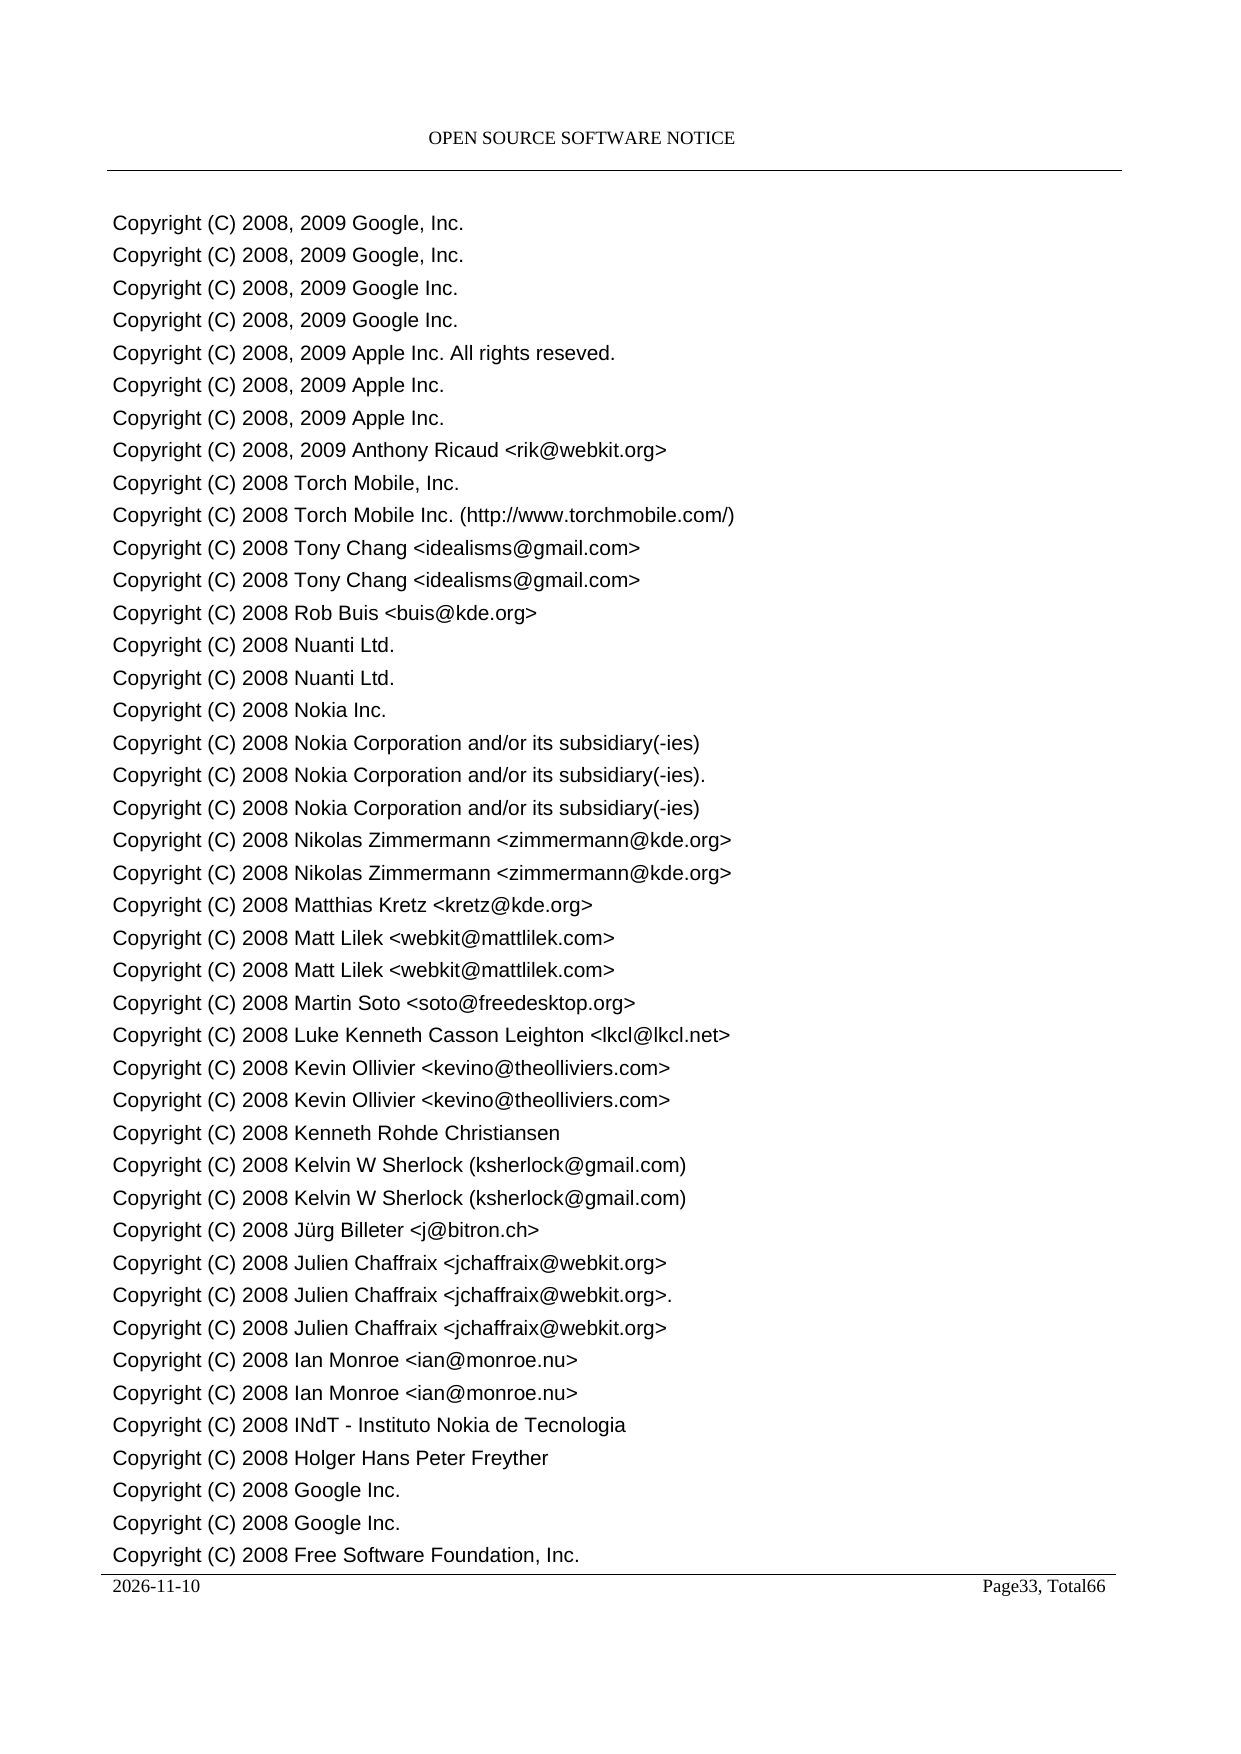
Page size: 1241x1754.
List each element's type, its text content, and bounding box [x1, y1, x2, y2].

text Copyright (C) 2008, 2009 Apple Inc. [112, 401, 1128, 434]
text Copyright (C) 2008 Google Inc. [112, 1474, 1128, 1506]
text Copyright (C) 2008 Nokia Corporation and/or its subsidiary(-ies) [112, 726, 1128, 759]
text Copyright (C) 2008 Luke Kenneth Casson Leighton <lkcl@lkcl.net> [112, 1019, 1128, 1051]
text Copyright (C) 2008, 2009 Google Inc. [112, 271, 1128, 304]
text Copyright (C) 2008 Nuanti Ltd. [112, 661, 1128, 694]
text Copyright (C) 2008, 2009 Apple Inc. All rights reseved. [112, 336, 1128, 369]
text Copyright (C) 2008 Nokia Inc. [112, 694, 1128, 726]
text Copyright (C) 2008 Kelvin W Sherlock (ksherlock@gmail.com) [112, 1149, 1128, 1181]
text Copyright (C) 2008 Matt Lilek <webkit@mattlilek.com> [112, 954, 1128, 986]
text Copyright (C) 2008 INdT - Instituto Nokia de Tecnologia [112, 1409, 1128, 1441]
text Copyright (C) 2008, 2009 Google, Inc. [112, 206, 1128, 239]
text Copyright (C) 2008 Ian Monroe <ian@monroe.nu> [112, 1376, 1128, 1409]
text Copyright (C) 2008 Matthias Kretz <kretz@kde.org> [112, 889, 1128, 921]
text Copyright (C) 2008, 2009 Anthony Ricaud <rik@webkit.org> [112, 434, 1128, 466]
text Copyright (C) 2008 Nikolas Zimmermann <zimmermann@kde.org> [112, 824, 1128, 856]
text Copyright (C) 2008 Kelvin W Sherlock (ksherlock@gmail.com) [112, 1181, 1128, 1214]
text Copyright (C) 2008 Rob Buis <buis@kde.org> [112, 596, 1128, 629]
text Copyright (C) 2008 Nokia Corporation and/or its subsidiary(-ies). [112, 759, 1128, 791]
text Copyright (C) 2008 Julien Chaffraix <jchaffraix@webkit.org> [112, 1311, 1128, 1344]
text Copyright (C) 2008 Google Inc. [112, 1506, 1128, 1539]
text Copyright (C) 2008 Nuanti Ltd. [112, 629, 1128, 661]
text Copyright (C) 2008 Tony Chang <idealisms@gmail.com> [112, 564, 1128, 596]
text Copyright (C) 2008, 2009 Google, Inc. [112, 239, 1128, 271]
text Copyright (C) 2008 Nikolas Zimmermann <zimmermann@kde.org> [112, 856, 1128, 889]
text Copyright (C) 2008 Julien Chaffraix <jchaffraix@webkit.org> [112, 1246, 1128, 1279]
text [112, 1539, 1128, 1571]
text Copyright (C) 2008 Torch Mobile, Inc. [112, 466, 1128, 499]
text Copyright (C) 2008 Jürg Billeter <j@bitron.ch> [112, 1214, 1128, 1246]
text Copyright (C) 2008 Kevin Ollivier <kevino@theolliviers.com> [112, 1084, 1128, 1116]
text Copyright (C) 2008 Ian Monroe <ian@monroe.nu> [112, 1344, 1128, 1376]
text Copyright (C) 2008 Matt Lilek <webkit@mattlilek.com> [112, 921, 1128, 954]
text Copyright (C) 2008 Torch Mobile Inc. (http://www.torchmobile.com/) [112, 499, 1128, 531]
text Copyright (C) 2008, 2009 Google Inc. [112, 304, 1128, 336]
text Copyright (C) 2008 Tony Chang <idealisms@gmail.com> [112, 531, 1128, 564]
text Copyright (C) 2008 Kevin Ollivier <kevino@theolliviers.com> [112, 1051, 1128, 1084]
text Copyright (C) 2008 Nokia Corporation and/or its subsidiary(-ies) [112, 791, 1128, 824]
text Copyright (C) 2008, 2009 Apple Inc. [112, 369, 1128, 401]
text Copyright (C) 2008 Martin Soto <soto@freedesktop.org> [112, 986, 1128, 1019]
text Copyright (C) 2008 Julien Chaffraix <jchaffraix@webkit.org>. [112, 1279, 1128, 1311]
text Copyright (C) 2008 Kenneth Rohde Christiansen [112, 1116, 1128, 1149]
text Copyright (C) 2008 Holger Hans Peter Freyther [112, 1441, 1128, 1474]
